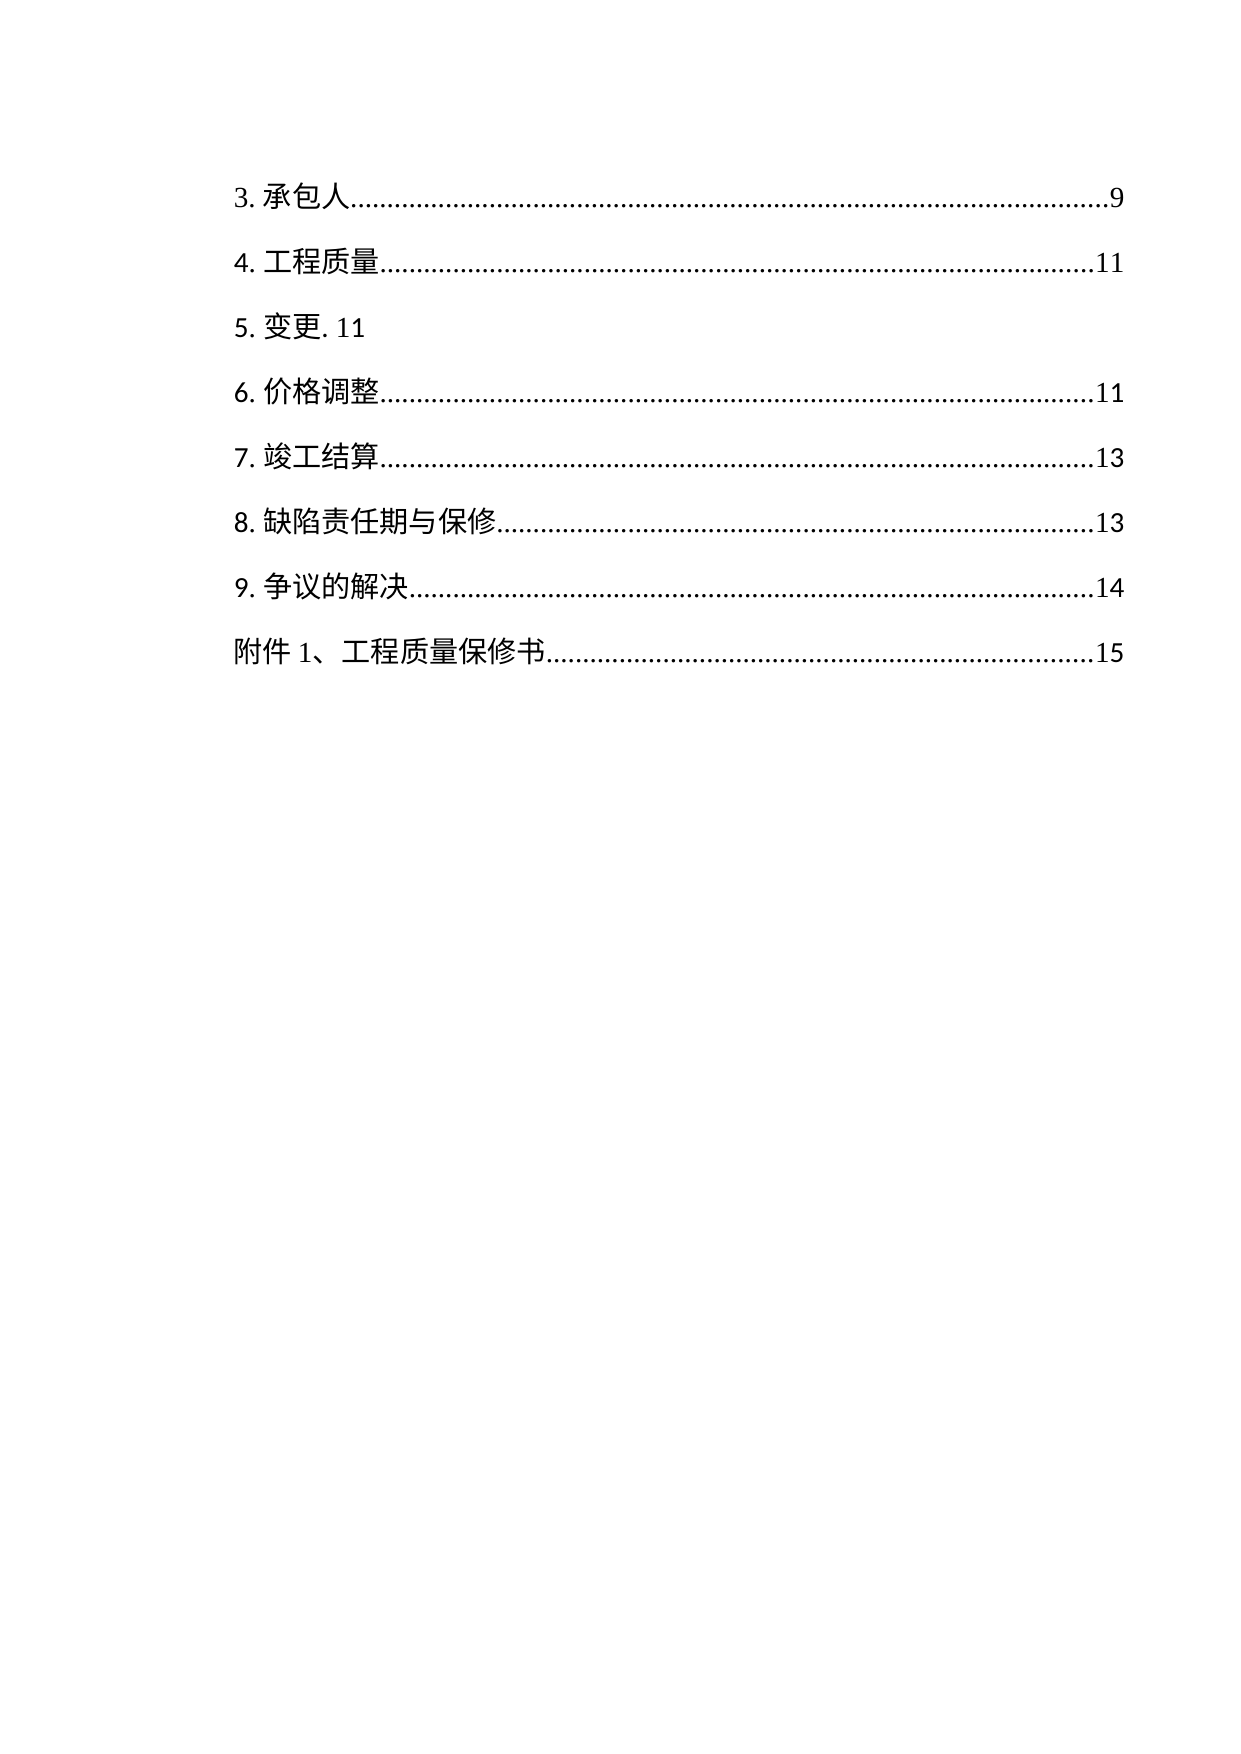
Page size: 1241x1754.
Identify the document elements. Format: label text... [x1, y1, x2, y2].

text 3. 承包人 9 [204, 162, 1122, 227]
text 附件1、工程质量保修书........................... 15 [204, 617, 1122, 682]
text 6. 价格调整 11 [204, 357, 1122, 422]
text 4. 工程质量 11 [204, 227, 1122, 292]
text 9. 争议的解决 14 [204, 552, 1122, 617]
text 8. 缺陷责任期与保修 13 [204, 487, 1122, 552]
text 7. 竣工结算 13 [204, 422, 1122, 487]
text 5. 变更. 11 [204, 292, 1122, 357]
